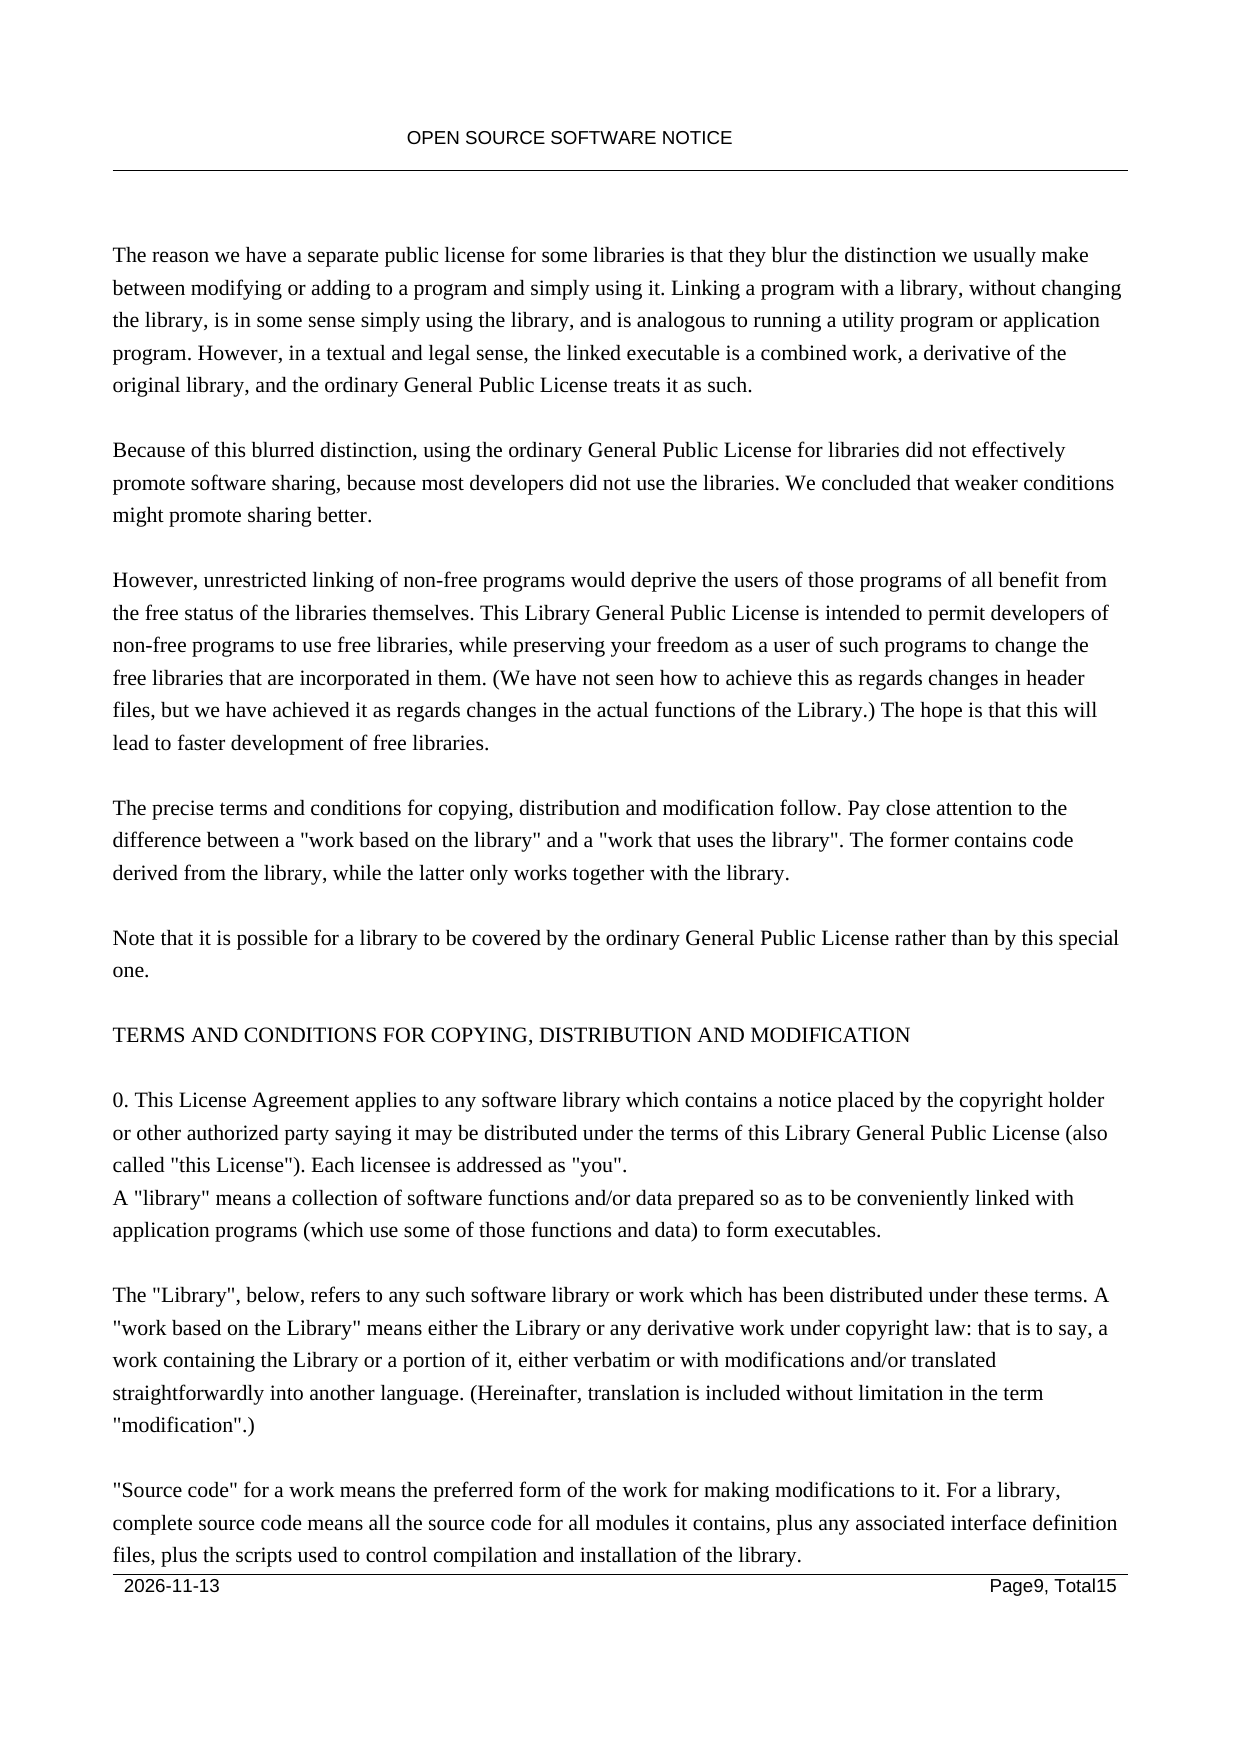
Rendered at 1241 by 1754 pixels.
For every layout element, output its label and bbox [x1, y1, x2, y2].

text [112, 206, 1128, 1571]
